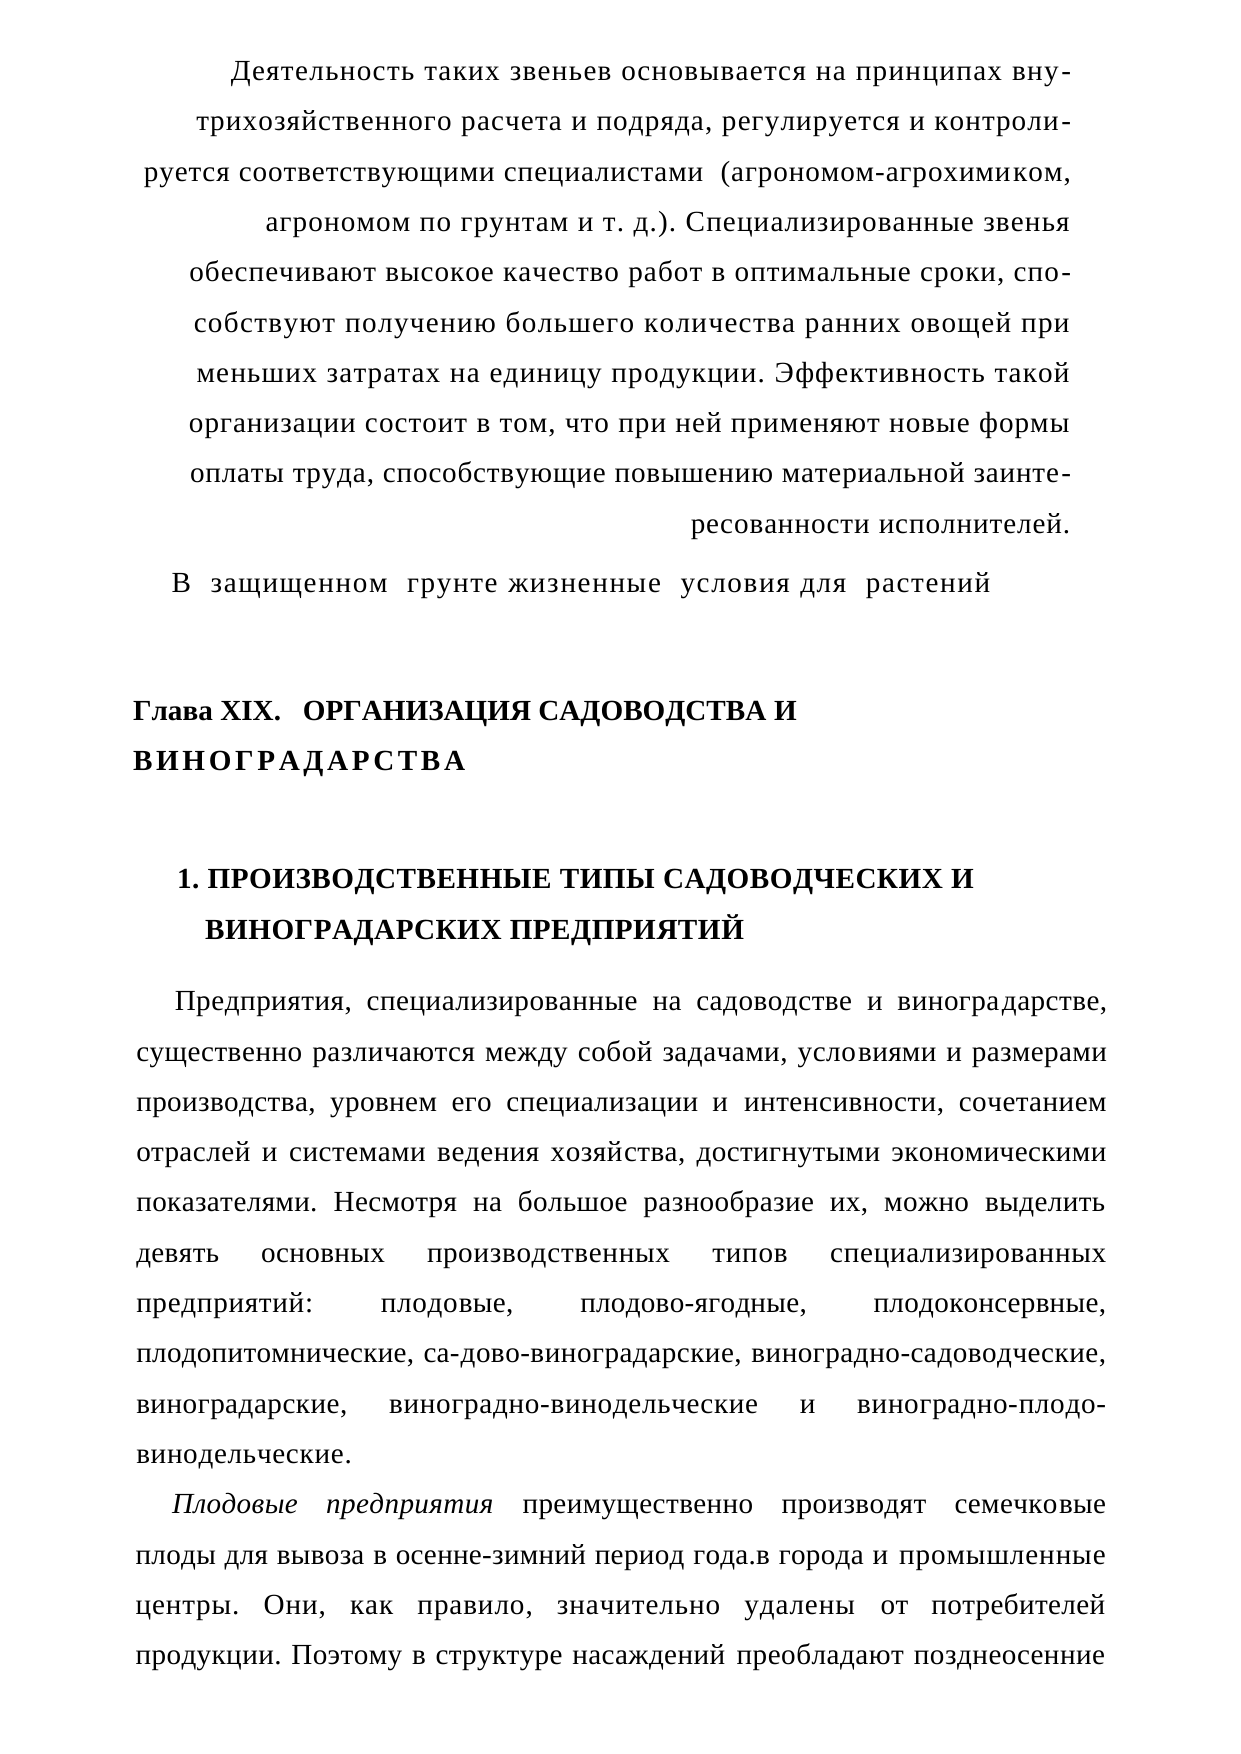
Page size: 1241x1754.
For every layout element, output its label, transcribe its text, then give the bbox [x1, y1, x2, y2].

text Деятельность таких звеньев основывается на принципах внутрихозяйственного расчета и подряда, регулируется и контролируется соответствующими специалистами (агрономом-агрохимиком, агрономом по грунтам и т. д.). Специализированные звенья обеспечивают высокое качество работ в оптимальные сроки, способствуют получению большего количества ранних овощей при меньших затратах на единицу продукции. Эффективность такой организации состоит в том, что при ней применяют новые формы оплаты труда, способствующие повышению материальной заинтересованности исполнителей. [133, 53, 1071, 539]
text Глава XIX. ОРГАНИЗАЦИЯ САДОВОДСТВА И ВИНОГРАДАРСТВА [133, 693, 1059, 777]
text Предприятия, специализированные на садоводстве и виноградарстве, существенно различаются между собой задачами, условиями и размерами производства, уровнем его специализации и интенсивности, сочетанием отраслей и системами ведения хозяйства, достигнутыми экономическими показателями. Несмотря на большое разнообразие их, можно выделить девять основных производственных типов специализированных предприятий: плодовые, плодово-ягодные, плодоконсервные, плодопитомнические, са-дово-виноградарские, виноградно-садоводческие, виноградарские, виноградно-винодельческие и виноградно-плодо-винодельческие. [136, 983, 1107, 1470]
text 1. ПРОИЗВОДСТВЕННЫЕ ТИПЫ САДОВОДЧЕСКИХ И ВИНОГРАДАРСКИХ ПРЕДПРИЯТИЙ [177, 862, 993, 946]
text В защищенном грунте жизненные условия для растений [133, 565, 1064, 599]
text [135, 1486, 1106, 1671]
